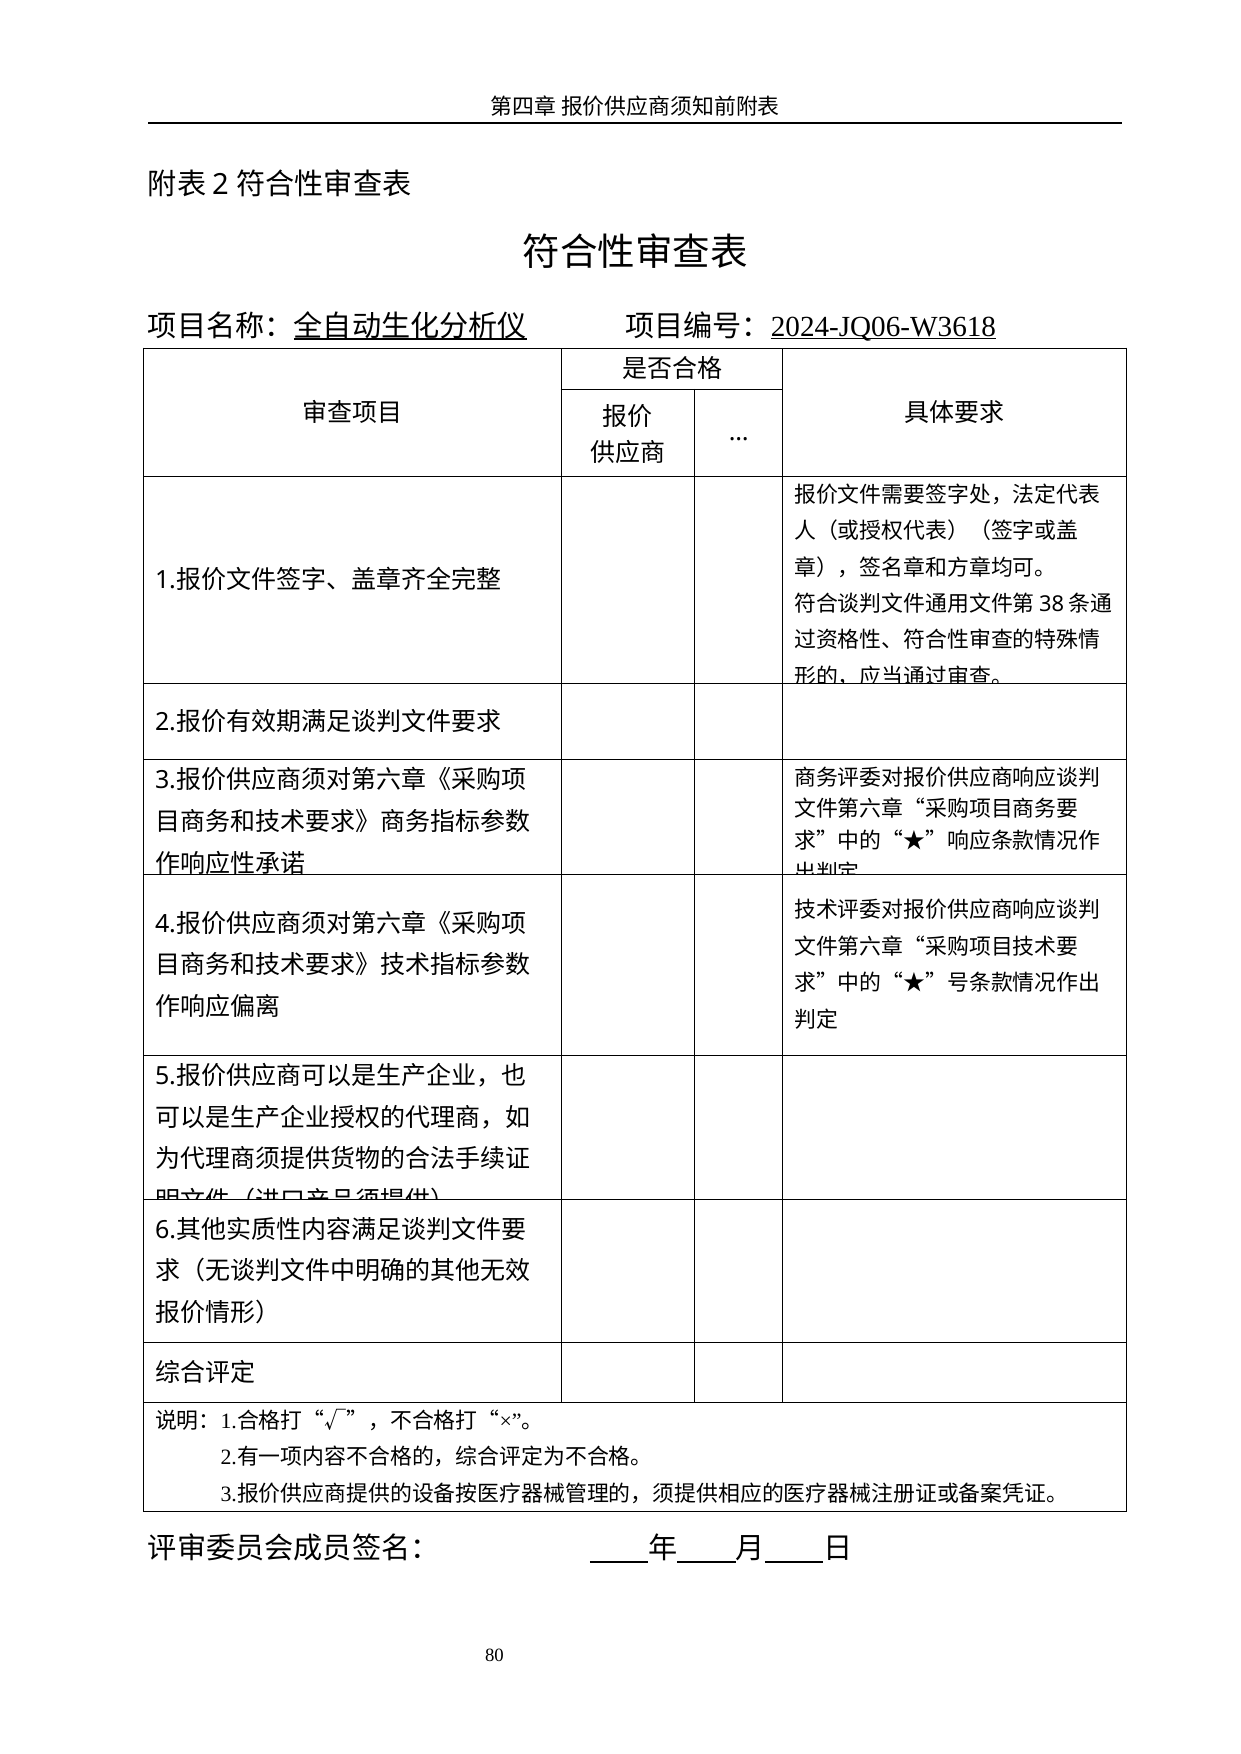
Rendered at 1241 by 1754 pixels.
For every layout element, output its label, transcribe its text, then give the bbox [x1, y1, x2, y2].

table_cell [695, 1056, 782, 1198]
subtitle 附表2 符合性审查表 [148, 148, 1122, 206]
table_header 审查项目 [144, 349, 561, 476]
table_cell 技术评委对报价供应商响应谈判文件第六章“采购项目技术要求”中的“★”号条款情况作出判定 [783, 875, 1126, 1054]
table_cell 综合评定 [144, 1343, 561, 1402]
table_cell 6.其他实质性内容满足谈判文件要求（无谈判文件中明确的其他无效报价情形） [144, 1200, 561, 1342]
table_cell [695, 1200, 782, 1342]
table_cell [562, 1200, 694, 1342]
table_cell 5.报价供应商可以是生产企业，也可以是生产企业授权的代理商，如为代理商须提供货物的合法手续证明文件（进口产品须提供） [144, 1056, 561, 1198]
table_cell [562, 477, 694, 683]
table_cell [783, 1200, 1126, 1342]
table_cell 1.报价文件签字、盖章齐全完整 [144, 477, 561, 683]
table_cell [695, 1343, 782, 1402]
table_cell [783, 684, 1126, 759]
table_cell 2.报价有效期满足谈判文件要求 [144, 684, 561, 759]
table_cell [562, 760, 694, 874]
table_cell [562, 1056, 694, 1198]
table_cell 4.报价供应商须对第六章《采购项目商务和技术要求》技术指标参数作响应偏离 [144, 875, 561, 1054]
table_cell 3.报价供应商须对第六章《采购项目商务和技术要求》商务指标参数作响应性承诺 [144, 760, 561, 874]
table_cell [562, 875, 694, 1054]
text 评审委员会成员签名： 年 月 日 [148, 1512, 1122, 1570]
table_cell [695, 684, 782, 759]
table_cell 说明：1.合格打“√”，不合格打“×”。 2.有一项内容不合格的，综合评定为不合格。 3.报价供应商提供的设备按医疗器械管理的，须提供相应的医疗器械注册证或备案凭证。 [144, 1403, 1126, 1511]
table_cell [562, 684, 694, 759]
table_cell [695, 875, 782, 1054]
table_cell 报价 供应商 [562, 390, 694, 476]
text 符合性审查表 [148, 218, 1122, 277]
table_cell [695, 760, 782, 874]
table_cell [562, 1343, 694, 1402]
table_cell … [695, 390, 782, 476]
table_header 是否合格 [562, 349, 782, 389]
table_cell [783, 1056, 1126, 1198]
table_header 具体要求 [783, 349, 1126, 476]
table_cell 报价文件需要签字处，法定代表人（或授权代表）（签字或盖章），签名章和方章均可。 符合谈判文件通用文件第38条通过资格性、符合性审查的特殊情形的，应当通过审查。 [783, 477, 1126, 683]
table_cell [783, 1343, 1126, 1402]
table_cell 商务评委对报价供应商响应谈判文件第六章“采购项目商务要求”中的“★”响应条款情况作出判定 [783, 760, 1126, 874]
table_cell [695, 477, 782, 683]
text 项目名称：全自动生化分析仪 项目编号：2024-JQ06-W3618 [148, 289, 1122, 348]
